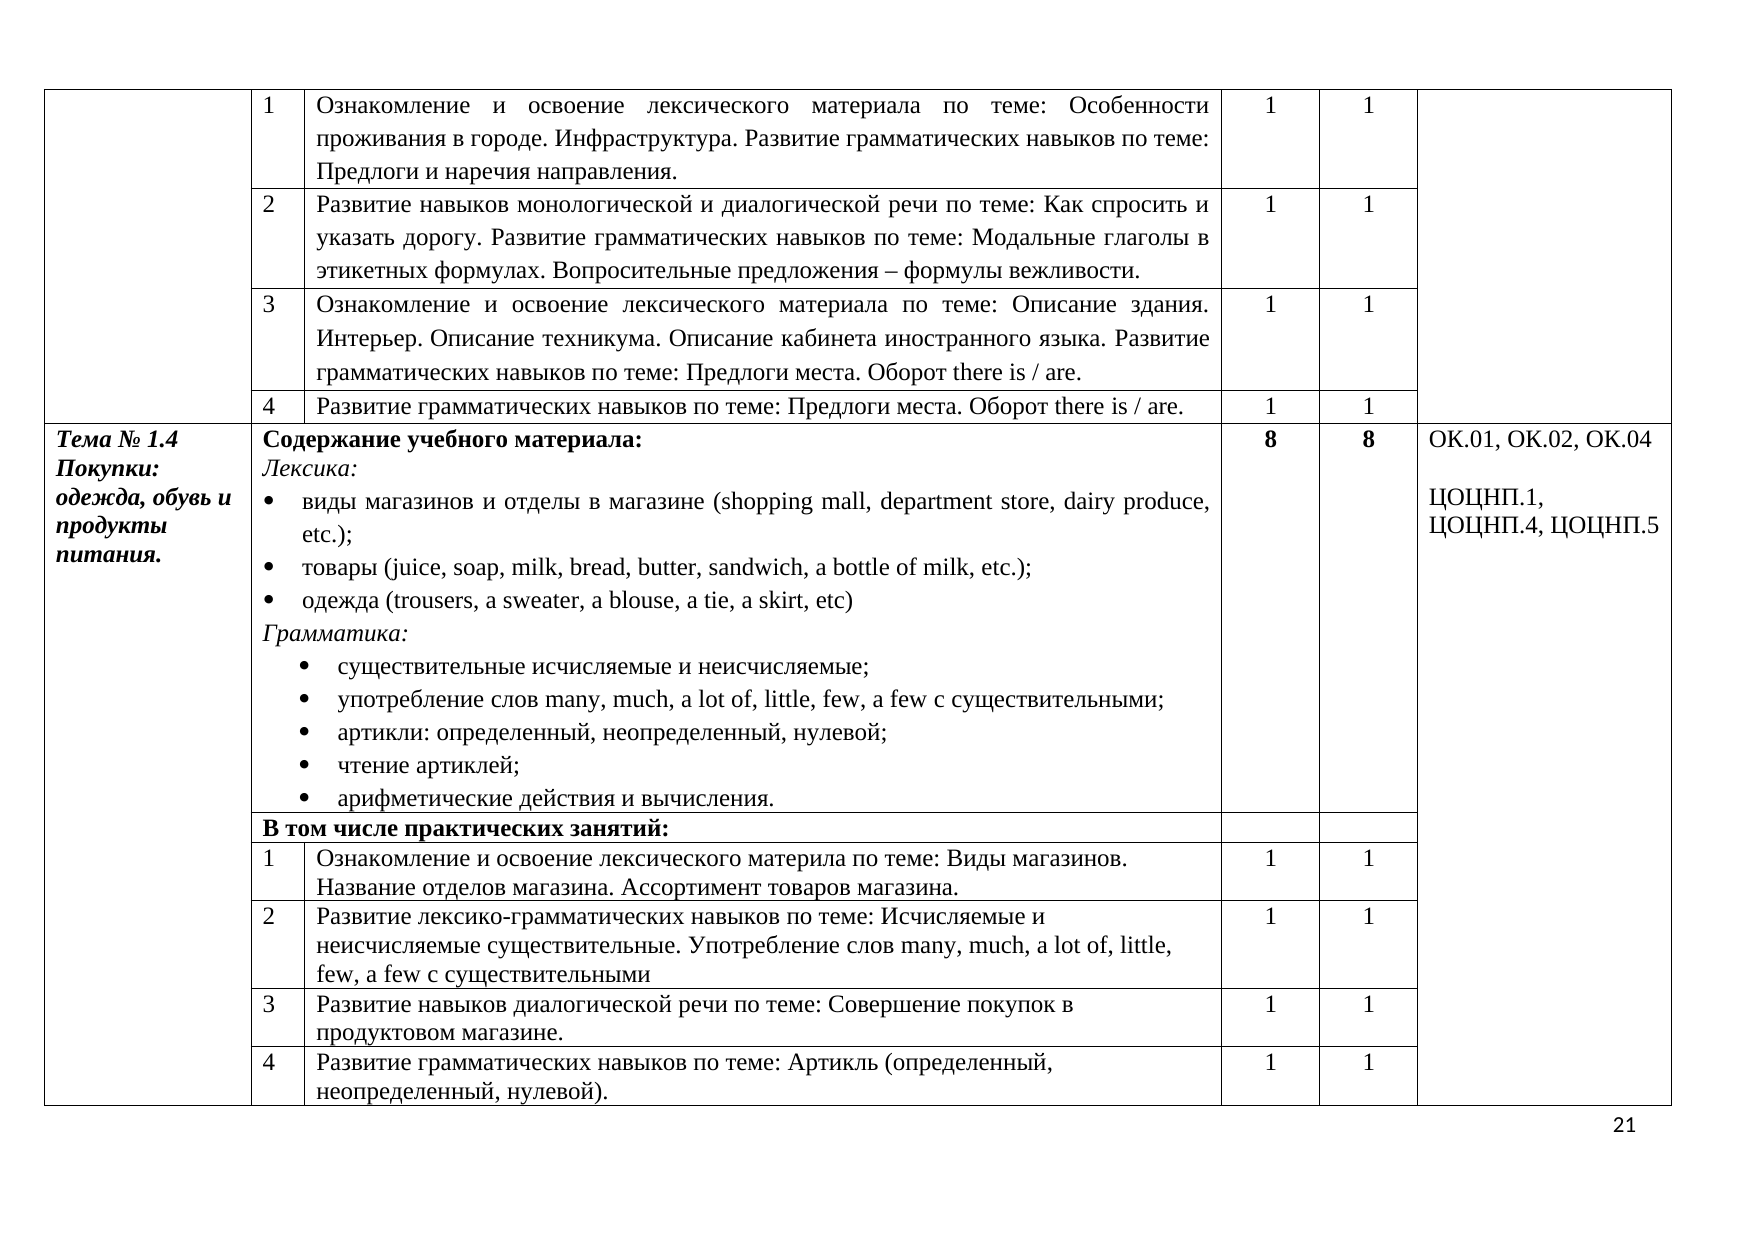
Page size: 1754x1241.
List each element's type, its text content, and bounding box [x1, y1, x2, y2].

table_cell Ознакомление и освоение лексического материала по теме: Особенности проживания в городе. Инфраструктура. Развитие грамматических навыков по теме: Предлоги и наречия направления. [305, 90, 1221, 188]
table_cell 1 [1320, 843, 1417, 900]
table_cell 4 [252, 391, 304, 423]
table_cell Развитие грамматических навыков по теме: Предлоги места. Оборот there is / are. [305, 391, 1221, 423]
table_cell 1 [252, 843, 304, 900]
table_cell 1 [1320, 90, 1417, 188]
table_cell 1 [1222, 391, 1319, 423]
table_cell 1 [252, 90, 304, 188]
table_cell Развитие лексико-грамматических навыков по теме: Исчисляемые и неисчисляемые существительные. Употребление слов many, much, a lot of, little, few, a few с существительными [305, 901, 1221, 988]
table_cell 1 [1320, 289, 1417, 390]
table_cell Содержание учебного материала: Лексика: виды магазинов и отделы в магазине (shopping mall, department store, dairy produce, etc.); товары (juice, soap, milk, bread, butter, sandwich, a bottle of milk, etc.); одежда (trousers, a sweater, a blouse, a tie, a skirt, etc) Грамматика: существительные исчисляемые и неисчисляемые; употребление слов many, much, a lot of, little, few, a few с существительными; артикли: определенный, неопределенный, нулевой; чтение артиклей; арифметические действия и вычисления. [252, 424, 1221, 812]
table_cell 1 [1222, 1047, 1319, 1105]
table_cell 8 [1320, 424, 1417, 812]
table_cell 3 [252, 989, 304, 1046]
table_cell 1 [1320, 391, 1417, 423]
table_cell 1 [1222, 189, 1319, 288]
table_cell В том числе практических занятий: [252, 813, 1221, 842]
table_cell [1222, 813, 1319, 842]
table_cell Развитие грамматических навыков по теме: Артикль (определенный, неопределенный, нулевой). [305, 1047, 1221, 1105]
table_cell 1 [1222, 90, 1319, 188]
table_cell [1320, 813, 1417, 842]
table_cell 1 [1222, 989, 1319, 1046]
table_cell 1 [1222, 289, 1319, 390]
table_cell 8 [1222, 424, 1319, 812]
table_cell 1 [1320, 901, 1417, 988]
table_cell 1 [1320, 189, 1417, 288]
table_cell Тема № 1.4 Покупки: одежда, обувь и продукты питания. [45, 424, 251, 1105]
table_cell ОК.01, ОК.02, ОК.04 ЦОЦНП.1, ЦОЦНП.4, ЦОЦНП.5 [1418, 424, 1671, 1105]
table_cell Развитие навыков диалогической речи по теме: Совершение покупок в продуктовом магазине. [305, 989, 1221, 1046]
table_cell 2 [252, 189, 304, 288]
table_cell 3 [252, 289, 304, 390]
table_cell Ознакомление и освоение лексического материала по теме: Описание здания. Интерьер. Описание техникума. Описание кабинета иностранного языка. Развитие грамматических навыков по теме: Предлоги места. Оборот there is / are. [305, 289, 1221, 390]
table_cell 1 [1320, 989, 1417, 1046]
table_cell 1 [1320, 1047, 1417, 1105]
table_cell 2 [252, 901, 304, 988]
table_cell Ознакомление и освоение лексического материла по теме: Виды магазинов. Название отделов магазина. Ассортимент товаров магазина. [305, 843, 1221, 900]
table_cell Развитие навыков монологической и диалогической речи по теме: Как спросить и указать дорогу. Развитие грамматических навыков по теме: Модальные глаголы в этикетных формулах. Вопросительные предложения – формулы вежливости. [305, 189, 1221, 288]
table_cell 1 [1222, 843, 1319, 900]
table_cell 4 [252, 1047, 304, 1105]
table_cell 1 [1222, 901, 1319, 988]
